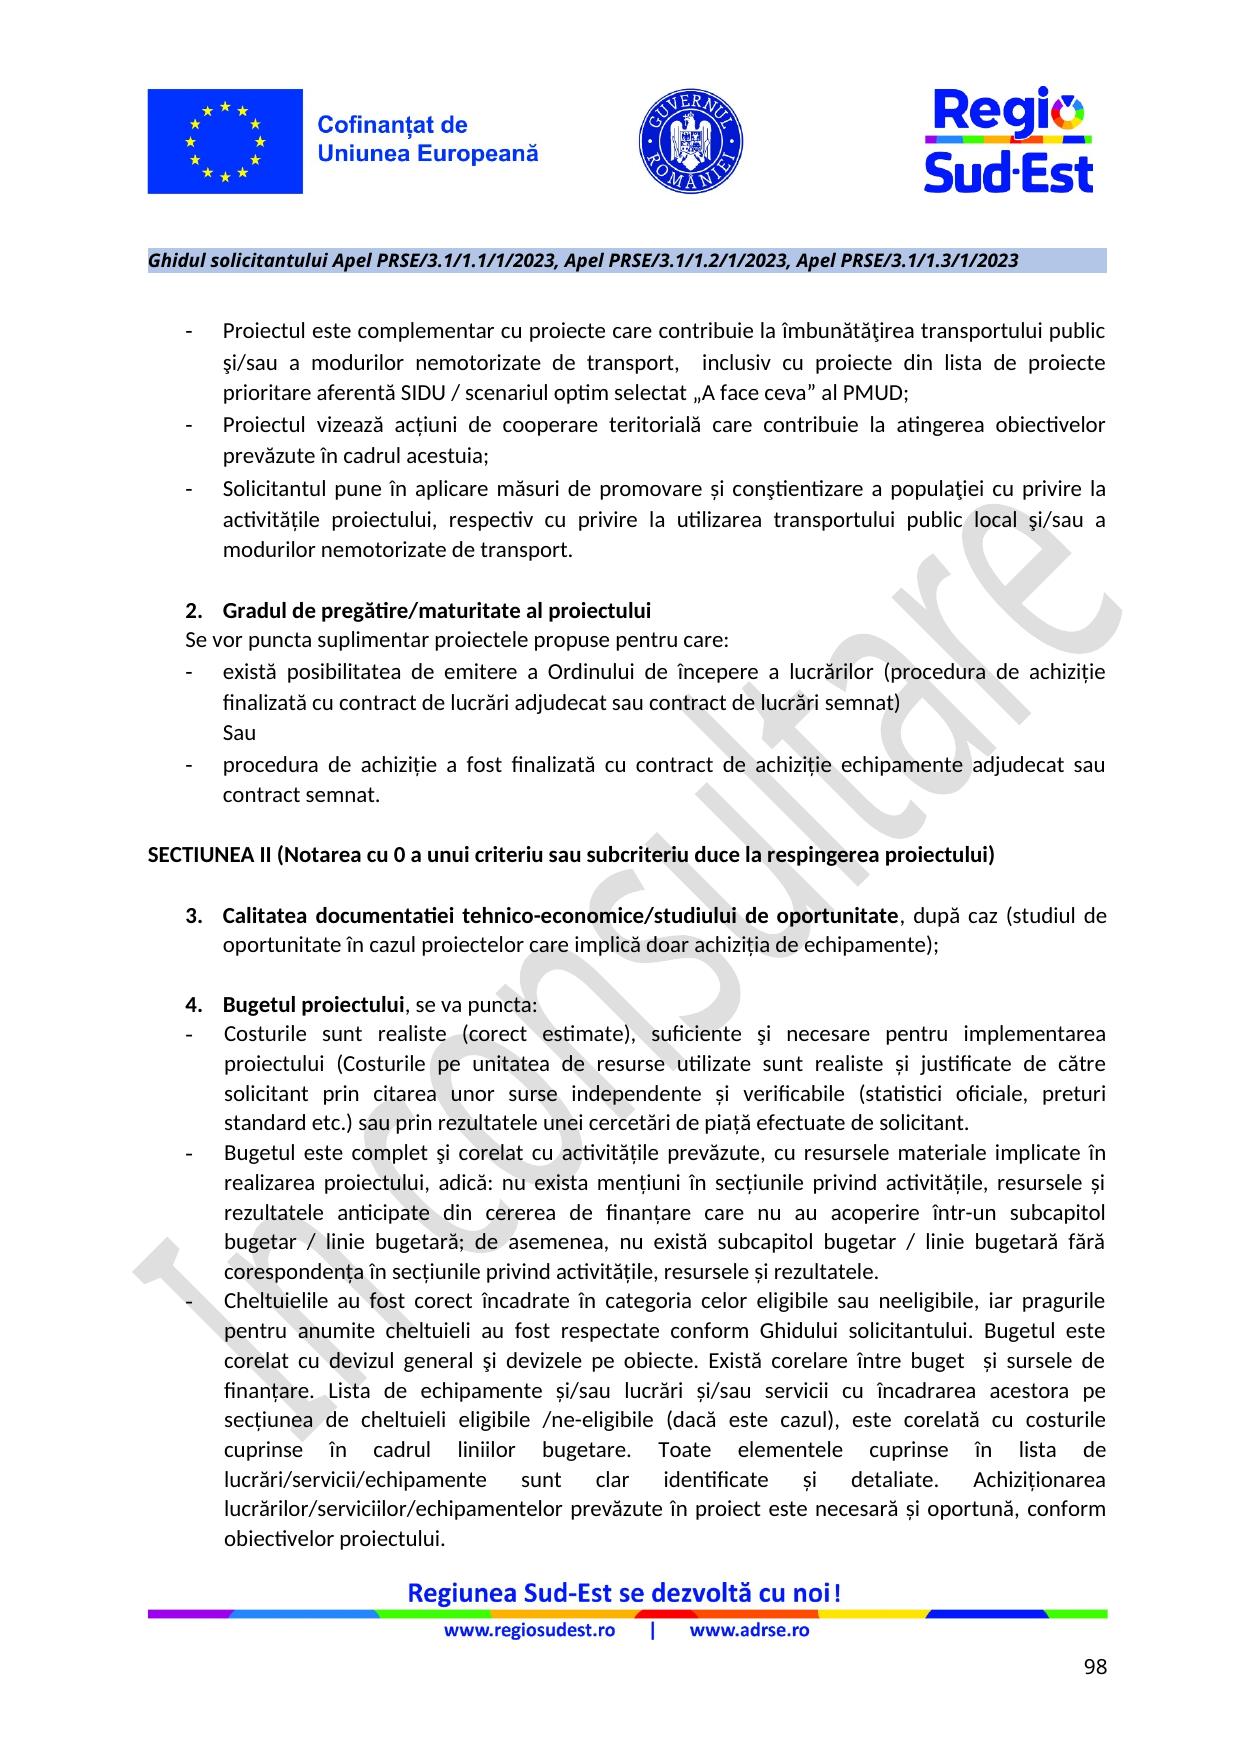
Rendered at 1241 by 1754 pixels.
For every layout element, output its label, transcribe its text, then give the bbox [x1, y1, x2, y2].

text SECTIUNEA II (Notarea cu 0 a unui criteriu sau subcriteriu duce la respingerea proiectului) [148, 840, 1107, 868]
text Sau [223, 718, 1107, 746]
list Bugetul este complet şi corelat cu activitățile prevăzute, cu resursele materiale implicate în realizarea proiectului, adică: nu exista mențiuni în secțiunile privind activitățile, resursele și rezultatele anticipate din cererea de finanțare care nu au acoperire într-un subcapitol bugetar / linie bugetară; de asemenea, nu există subcapitol bugetar / linie bugetară fără corespondența în secțiunile privind activitățile, resursele și rezultatele. [185, 1138, 1107, 1285]
list Costurile sunt realiste (corect estimate), suficiente şi necesare pentru implementarea proiectului (Costurile pe unitatea de resurse utilizate sunt realiste și justificate de către solicitant prin citarea unor surse independente și verificabile (statistici oficiale, preturi standard etc.) sau prin rezultatele unei cercetări de piață efectuate de solicitant. [185, 1019, 1107, 1137]
text Se vor puncta suplimentar proiectele propuse pentru care: [185, 626, 1107, 653]
list Cheltuielile au fost corect încadrate în categoria celor eligibile sau neeligibile, iar pragurile pentru anumite cheltuieli au fost respectate conform Ghidului solicitantului. Bugetul este corelat cu devizul general şi devizele pe obiecte. Există corelare între buget și sursele de finanțare. Lista de echipamente și/sau lucrări și/sau servicii cu încadrarea acestora pe secțiunea de cheltuieli eligibile /ne-eligibile (dacă este cazul), este corelată cu costurile cuprinse în cadrul liniilor bugetare. Toate elementele cuprinse în lista de lucrări/servicii/echipamente sunt clar identificate și detaliate. Achiziționarea lucrărilor/serviciilor/echipamentelor prevăzute în proiect este necesară și oportună, conform obiectivelor proiectului. [185, 1287, 1107, 1552]
list Proiectul vizează acțiuni de cooperare teritorială care contribuie la atingerea obiectivelor prevăzute în cadrul acestuia; [185, 408, 1107, 469]
list există posibilitatea de emitere a Ordinului de începere a lucrărilor (procedura de achiziție finalizată cu contract de lucrări adjudecat sau contract de lucrări semnat) [185, 655, 1107, 716]
list procedura de achiziție a fost finalizată cu contract de achiziție echipamente adjudecat sau contract semnat. [185, 747, 1107, 808]
picture [147, 1582, 1108, 1640]
list Bugetul proiectului, se va puncta: [185, 990, 1107, 1018]
list Gradul de pregătire/maturitate al proiectului [185, 596, 1107, 624]
list Calitatea documentatiei tehnico-economice/studiului de oportunitate, după caz (studiul de oportunitate în cazul proiectelor care implică doar achiziția de echipamente); [185, 901, 1107, 958]
list Proiectul este complementar cu proiecte care contribuie la îmbunătăţirea transportului public şi/sau a modurilor nemotorizate de transport, inclusiv cu proiecte din lista de proiecte prioritare aferentă SIDU / scenariul optim selectat „A face ceva” al PMUD; [185, 314, 1107, 406]
picture [147, 86, 1093, 195]
list Solicitantul pune în aplicare măsuri de promovare și conştientizare a populaţiei cu privire la activitățile proiectului, respectiv cu privire la utilizarea transportului public local şi/sau a modurilor nemotorizate de transport. [185, 472, 1107, 563]
